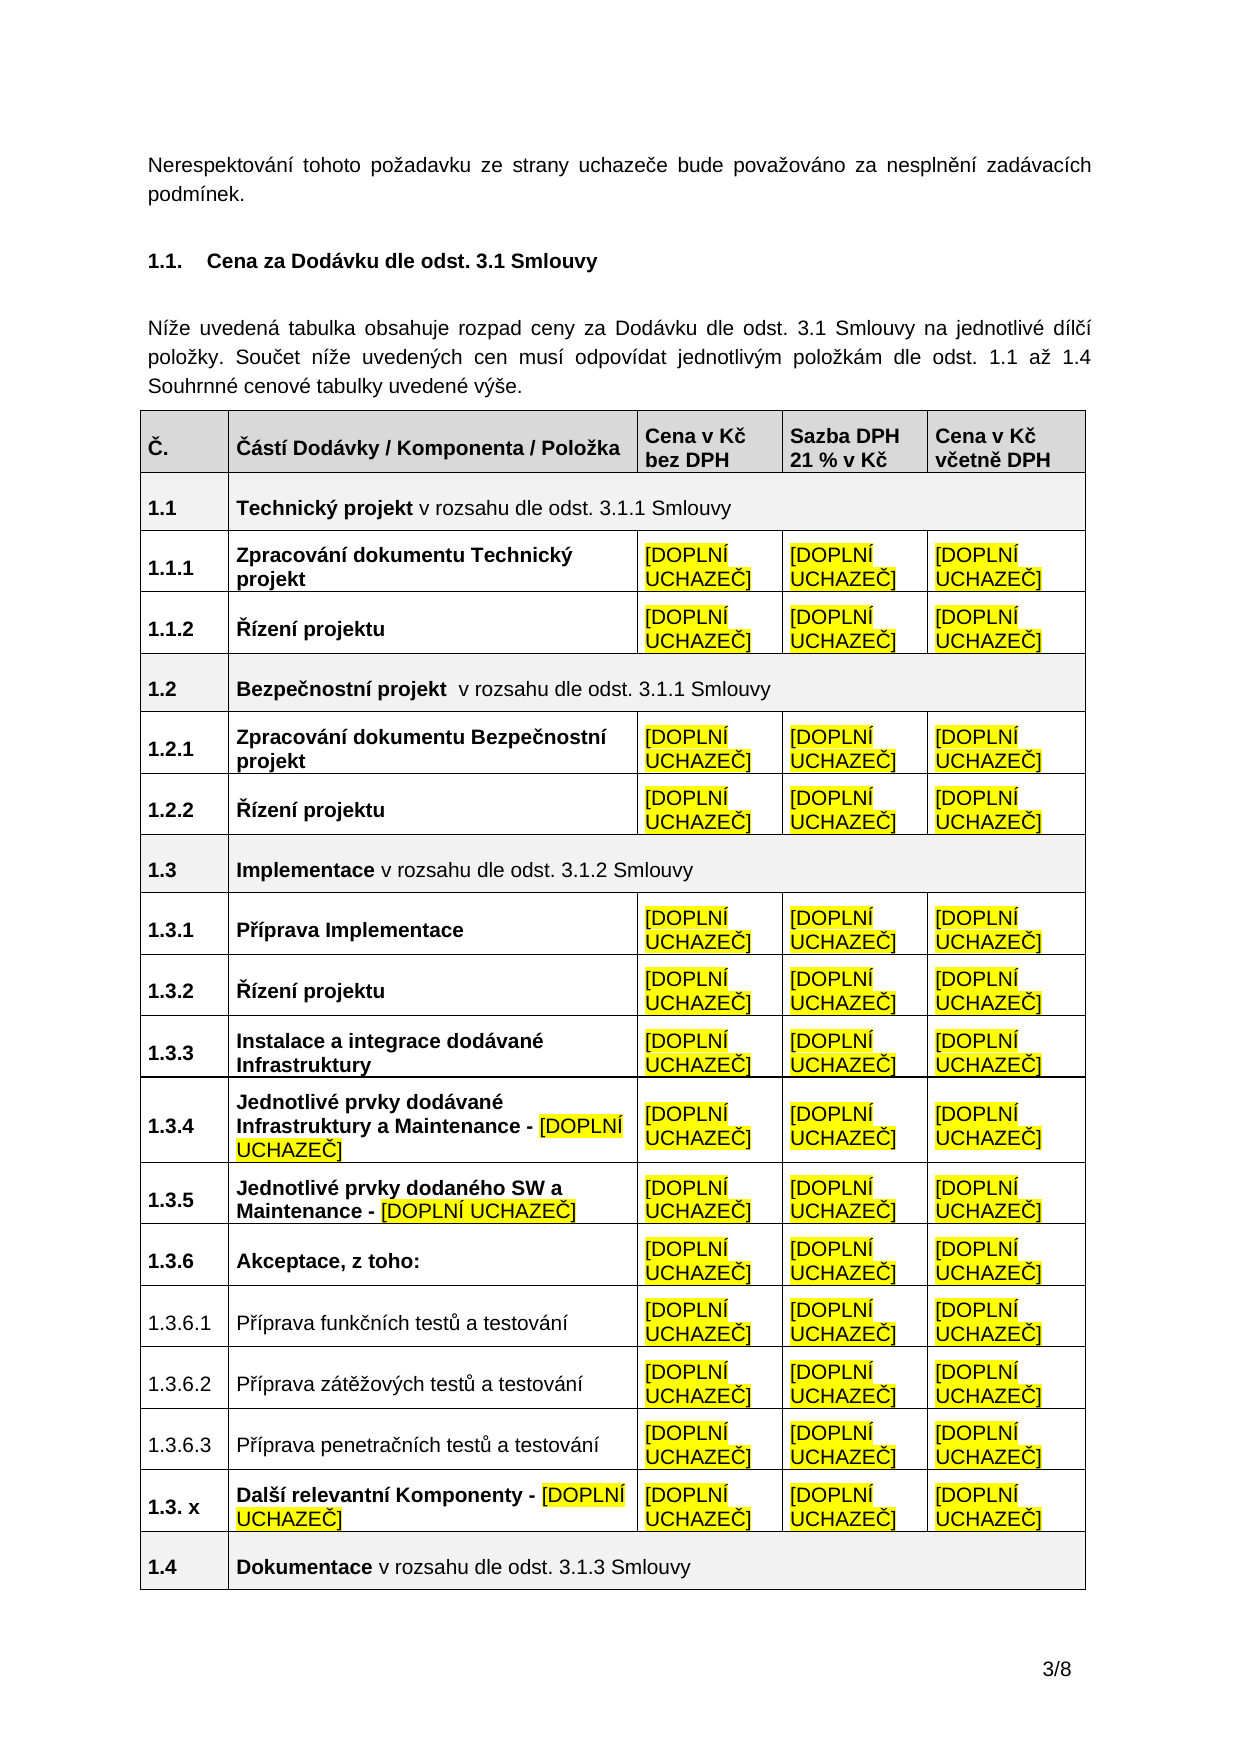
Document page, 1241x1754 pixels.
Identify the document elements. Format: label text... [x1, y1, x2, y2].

table_cell [DOPLNÍ UCHAZEČ] [638, 1470, 782, 1531]
table_cell [DOPLNÍ UCHAZEČ] [928, 1409, 1085, 1469]
table_header Cena v Kč bez DPH [638, 411, 782, 472]
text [148, 148, 1093, 206]
table_cell Jednotlivé prvky dodaného SW a Maintenance - [DOPLNÍ UCHAZEČ] [229, 1163, 637, 1223]
table_cell [DOPLNÍ UCHAZEČ] [638, 592, 782, 653]
table_cell [DOPLNÍ UCHAZEČ] [638, 1286, 782, 1346]
table_cell 1.3.6 [141, 1224, 228, 1285]
table_cell Zpracování dokumentu Bezpečnostní projekt [229, 712, 637, 772]
table_cell Řízení projektu [229, 955, 637, 1015]
table_cell [DOPLNÍ UCHAZEČ] [638, 1224, 782, 1285]
table_cell 1.2.2 [141, 774, 228, 834]
table_cell [DOPLNÍ UCHAZEČ] [638, 1078, 782, 1162]
table_cell [DOPLNÍ UCHAZEČ] [783, 893, 927, 953]
table_cell [DOPLNÍ UCHAZEČ] [928, 774, 1085, 834]
text Níže uvedená tabulka obsahuje rozpad ceny za Dodávku dle odst. 3.1 Smlouvy na jednotlivé dílčí položky. Součet níže uvedených cen musí odpovídat jednotlivým položkám dle odst. 1.1 až 1.4 Souhrnné cenové tabulky uvedené výše. [148, 310, 1093, 398]
table_cell [DOPLNÍ UCHAZEČ] [928, 1016, 1085, 1076]
table_cell [DOPLNÍ UCHAZEČ] [928, 1470, 1085, 1531]
table_cell [DOPLNÍ UCHAZEČ] [638, 1347, 782, 1408]
table_cell [DOPLNÍ UCHAZEČ] [783, 592, 927, 653]
table_cell 1.3.6.1 [141, 1286, 228, 1346]
table_cell [DOPLNÍ UCHAZEČ] [928, 1224, 1085, 1285]
table_cell [DOPLNÍ UCHAZEČ] [638, 712, 782, 772]
table_cell [DOPLNÍ UCHAZEČ] [783, 1470, 927, 1531]
table_cell [DOPLNÍ UCHAZEČ] [928, 955, 1085, 1015]
table_cell [DOPLNÍ UCHAZEČ] [638, 1163, 782, 1223]
table_cell Příprava zátěžových testů a testování [229, 1347, 637, 1408]
table_cell 1.3 [141, 835, 228, 892]
table_cell Řízení projektu [229, 592, 637, 653]
table_cell [DOPLNÍ UCHAZEČ] [928, 1163, 1085, 1223]
table_cell 1.3.4 [141, 1078, 228, 1162]
table_cell Implementace v rozsahu dle odst. 3.1.2 Smlouvy [229, 835, 1085, 892]
table_header Cena v Kč včetně DPH [928, 411, 1085, 472]
table_cell [DOPLNÍ UCHAZEČ] [928, 531, 1085, 591]
table_cell [DOPLNÍ UCHAZEČ] [783, 1078, 927, 1162]
table_header Sazba DPH 21 % v Kč [783, 411, 927, 472]
table_header Částí Dodávky / Komponenta / Položka [229, 411, 637, 472]
table_cell [DOPLNÍ UCHAZEČ] [638, 1409, 782, 1469]
table_cell 1.4 [141, 1532, 228, 1589]
table_cell Bezpečnostní projekt v rozsahu dle odst. 3.1.1 Smlouvy [229, 654, 1085, 711]
table_cell [DOPLNÍ UCHAZEČ] [928, 1286, 1085, 1346]
table_cell Řízení projektu [229, 774, 637, 834]
table_cell [DOPLNÍ UCHAZEČ] [638, 774, 782, 834]
table_cell [DOPLNÍ UCHAZEČ] [783, 1286, 927, 1346]
table_cell Technický projekt v rozsahu dle odst. 3.1.1 Smlouvy [229, 473, 1085, 530]
table_cell Příprava Implementace [229, 893, 637, 953]
table_cell 1.2.1 [141, 712, 228, 772]
table_cell [DOPLNÍ UCHAZEČ] [638, 531, 782, 591]
table_cell [DOPLNÍ UCHAZEČ] [783, 531, 927, 591]
table_cell [DOPLNÍ UCHAZEČ] [783, 1347, 927, 1408]
table_cell [DOPLNÍ UCHAZEČ] [783, 712, 927, 772]
table_cell 1.3.6.2 [141, 1347, 228, 1408]
table_cell [DOPLNÍ UCHAZEČ] [783, 1016, 927, 1076]
table_cell [DOPLNÍ UCHAZEČ] [638, 1016, 782, 1076]
table_cell [DOPLNÍ UCHAZEČ] [783, 1409, 927, 1469]
table_header Č. [141, 411, 228, 472]
table_cell [DOPLNÍ UCHAZEČ] [638, 955, 782, 1015]
table_cell Příprava penetračních testů a testování [229, 1409, 637, 1469]
table_cell [DOPLNÍ UCHAZEČ] [783, 1163, 927, 1223]
table_cell Příprava funkčních testů a testování [229, 1286, 637, 1346]
table_cell [DOPLNÍ UCHAZEČ] [928, 1347, 1085, 1408]
table_cell 1.3.2 [141, 955, 228, 1015]
table_cell [DOPLNÍ UCHAZEČ] [928, 1078, 1085, 1162]
table_cell [DOPLNÍ UCHAZEČ] [928, 592, 1085, 653]
table_cell Jednotlivé prvky dodávané Infrastruktury a Maintenance - [DOPLNÍ UCHAZEČ] [229, 1078, 637, 1162]
table_cell [DOPLNÍ UCHAZEČ] [783, 774, 927, 834]
table_cell [DOPLNÍ UCHAZEČ] [783, 1224, 927, 1285]
table_cell 1.3.5 [141, 1163, 228, 1223]
table_cell Další relevantní Komponenty - [DOPLNÍ UCHAZEČ] [229, 1470, 637, 1531]
table_cell [DOPLNÍ UCHAZEČ] [928, 712, 1085, 772]
table_cell 1.3.3 [141, 1016, 228, 1076]
table_cell 1.1.2 [141, 592, 228, 653]
table_cell 1.2 [141, 654, 228, 711]
table_cell [DOPLNÍ UCHAZEČ] [783, 955, 927, 1015]
table_cell 1.3. x [141, 1470, 228, 1531]
table_cell 1.3.6.3 [141, 1409, 228, 1469]
table_cell Zpracování dokumentu Technický projekt [229, 531, 637, 591]
table_cell [DOPLNÍ UCHAZEČ] [638, 893, 782, 953]
table_cell 1.1.1 [141, 531, 228, 591]
list Cena za Dodávku dle odst. 3.1 Smlouvy [148, 243, 1093, 273]
table_cell Akceptace, z toho: [229, 1224, 637, 1285]
table_cell 1.3.1 [141, 893, 228, 953]
table_cell 1.1 [141, 473, 228, 530]
table_cell Dokumentace v rozsahu dle odst. 3.1.3 Smlouvy [229, 1532, 1085, 1589]
table_cell [DOPLNÍ UCHAZEČ] [928, 893, 1085, 953]
table_cell Instalace a integrace dodávané Infrastruktury [229, 1016, 637, 1076]
